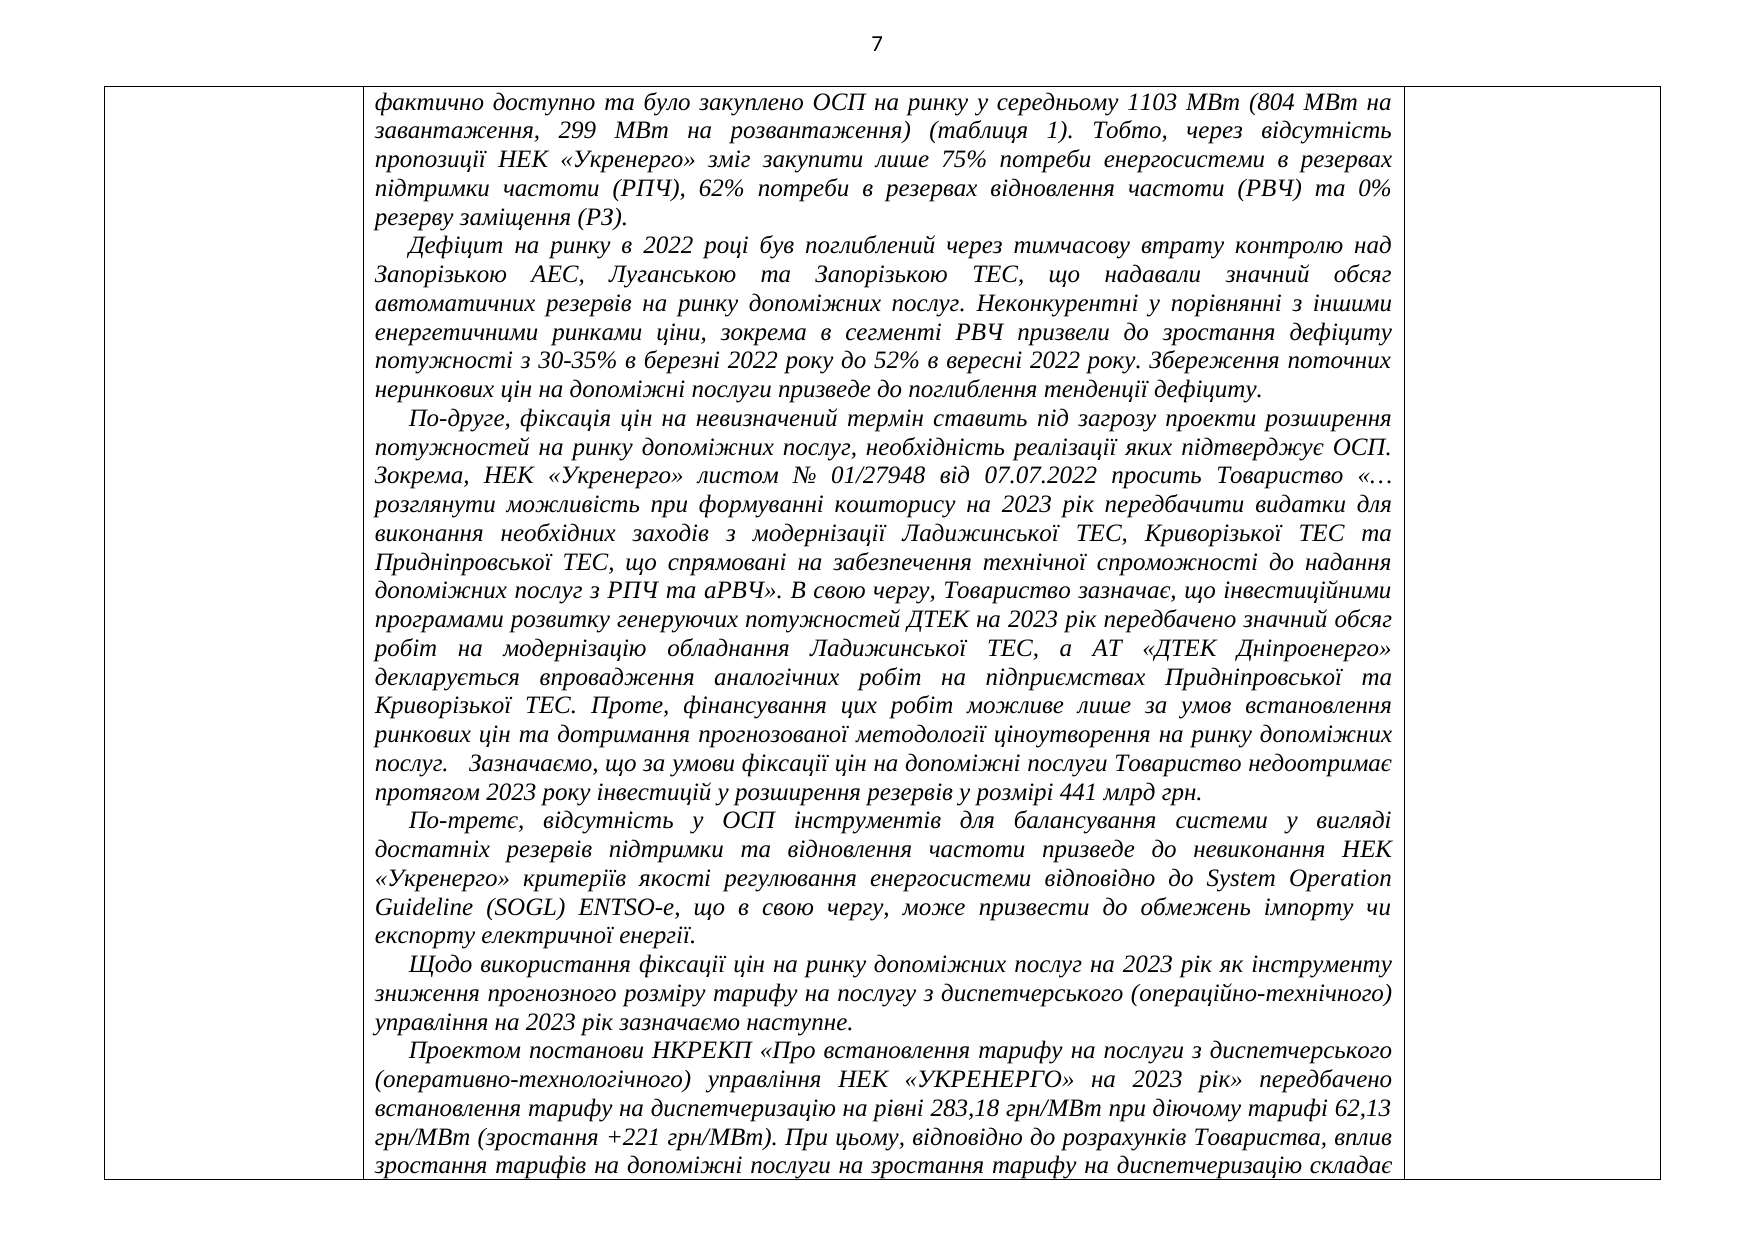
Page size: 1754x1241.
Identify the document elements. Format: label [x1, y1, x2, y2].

table_cell [1405, 87, 1660, 1179]
table_cell [364, 87, 1404, 1179]
